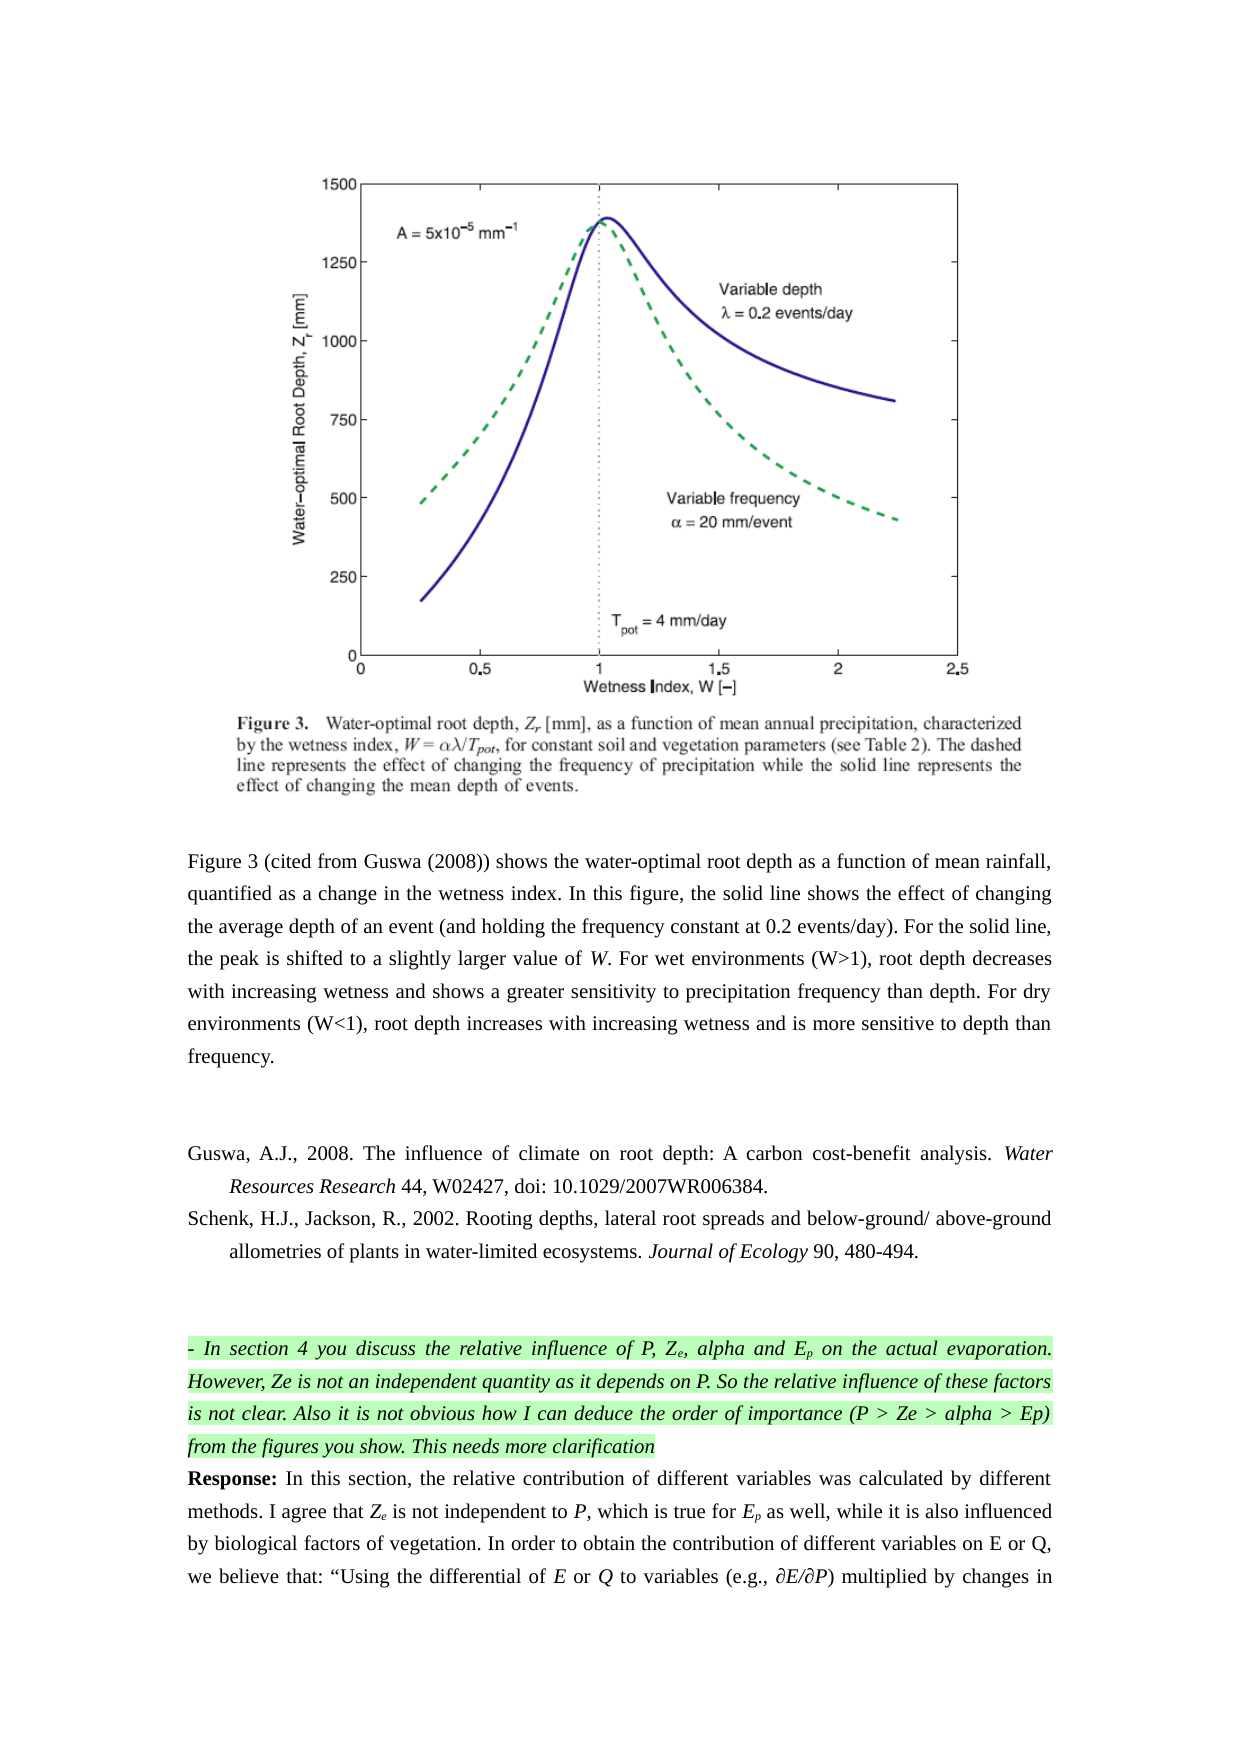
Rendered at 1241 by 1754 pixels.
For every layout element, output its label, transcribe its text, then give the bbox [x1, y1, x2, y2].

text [187, 1462, 1053, 1592]
text Figure 3 (cited from Guswa (2008)) shows the water-optimal root depth as a function of mean rainfall, quantified as a change in the wetness index. In this figure, the solid line shows the effect of changing the average depth of an event (and holding the frequency constant at 0.2 events/day). For the solid line, the peak is shifted to a slightly larger value of W. For wet environments (W>1), root depth decreases with increasing wetness and shows a greater sensitivity to precipitation frequency than depth. For dry environments (W<1), root depth increases with increasing wetness and is more sensitive to depth than frequency. [187, 844, 1053, 1072]
text Schenk, H.J., , R., 2002. Rooting depths, lateral root spreads and below-ground/ above-ground allometries of plants in water-limited ecosystems. Journal of Ecology 90, 480-494. [187, 1202, 1053, 1267]
text - In section 4 you discuss the relative influence of P, Ze, alpha and Ep on the actual evaporation. However, Ze is not an independent quantity as it depends on P. So the relative influence of these factors is not clear. Also it is not obvious how I can deduce the order of importance (P > Ze > alpha > Ep) from the figures you show. This needs more clarification [187, 1299, 1053, 1387]
text Guswa, A.J., 2008. The influence of climate on root depth: A carbon cost-benefit analysis. Water Resources Research 44, W02427, doi: 10.1029/2007WR006384. [187, 1137, 1053, 1202]
text - In section 4 you discuss the relative influence of P, Ze, alpha and Ep on the actual evaporation. However, Ze is not an independent quantity as it depends on P. So the relative influence of these factors is not clear. Also it is not obvious how I can deduce the order of importance (P > Ze > alpha > Ep) from the figures you show. This needs more clarification [187, 1388, 1053, 1462]
